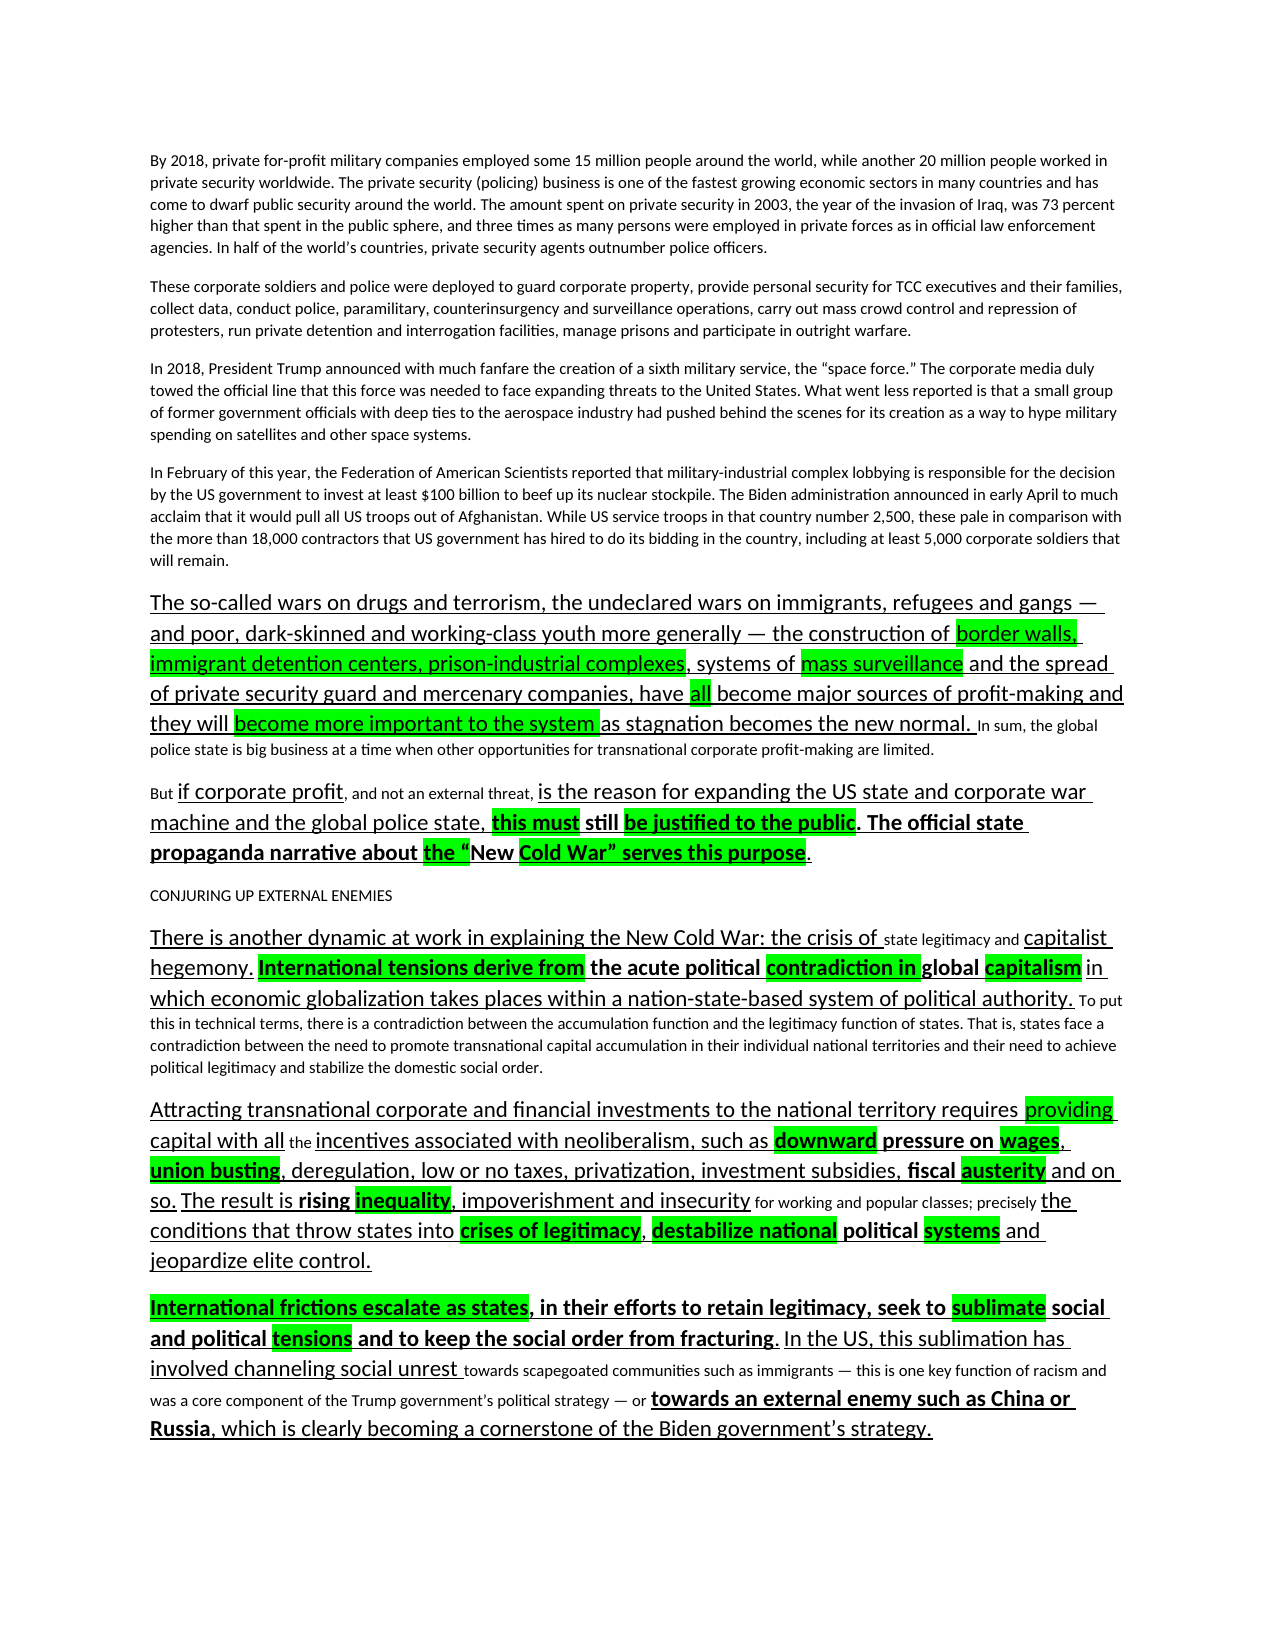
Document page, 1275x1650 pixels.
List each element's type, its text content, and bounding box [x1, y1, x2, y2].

text These corporate soldiers and police were deployed to guard corporate property, provide personal security for TCC executives and their families, collect data, conduct police, paramilitary, counterinsurgency and surveillance operations, carry out mass crowd control and repression of protesters, run private detention and interrogation facilities, manage prisons and participate in outright warfare. [150, 276, 1125, 340]
text In February of this year, the Federation of American Scientists reported that military-industrial complex lobbying is responsible for the decision by the US government to invest at least $100 billion to beef up its nuclear stockpile. The Biden administration announced in early April to much acclaim that it would pull all US troops out of Afghanistan. While US service troops in that country number 2,500, these pale in comparison with the more than 18,000 contractors that US government has hired to do its bidding in the country, including at least 5,000 corporate soldiers that will remain. [150, 462, 1125, 570]
text Attracting transnational corporate and financial investments to the national territory requires providing capital with all the incentives associated with neoliberalism, such as downward pressure on wages, union busting, deregulation, low or no taxes, privatization, investment subsidies, fiscal austerity and on so. The result is rising inequality, impoverishment and insecurity for working and popular classes; precisely the conditions that throw states into crises of legitimacy, destabilize national political systems and jeopardize elite control. [150, 1096, 1125, 1275]
text There is another dynamic at work in explaining the New Cold War: the crisis of state legitimacy and capitalist hegemony. International tensions derive from the acute political contradiction in global capitalism in which economic globalization takes places within a nation-state-based system of political authority. To put this in technical terms, there is a contradiction between the accumulation function and the legitimacy function of states. That is, states face a contradiction between the need to promote transnational capital accumulation in their individual national territories and their need to achieve political legitimacy and stabilize the domestic social order. [150, 923, 1125, 1077]
text The so-called wars on drugs and terrorism, the undeclared wars on immigrants, refugees and gangs — and poor, dark-skinned and working-class youth more generally — the construction of border walls, immigrant detention centers, prison-industrial complexes, systems of mass surveillance and the spread of private security guard and mercenary companies, have all become major sources of profit-making and they will become more important to the system as stagnation becomes the new normal. In sum, the global police state is big business at a time when other opportunities for transnational corporate profit-making are limited. [150, 588, 1125, 759]
text By 2018, private for-profit military companies employed some 15 million people around the world, while another 20 million people worked in private security worldwide. The private security (policing) business is one of the fastest growing economic sectors in many countries and has come to dwarf public security around the world. The amount spent on private security in 2003, the year of the invasion of Iraq, was 73 percent higher than that spent in the public sphere, and three times as many persons were employed in private forces as in official law enforcement agencies. In half of the world’s countries, private security agents outnumber police officers. [150, 150, 1125, 258]
text International frictions escalate as states, in their efforts to retain legitimacy, seek to sublimate social and political tensions and to keep the social order from fracturing. In the US, this sublimation has involved channeling social unrest towards scapegoated communities such as immigrants — this is one key function of racism and was a core component of the Trump government’s political strategy — or towards an external enemy such as China or Russia, which is clearly becoming a cornerstone of the Biden government’s strategy. [150, 1293, 1125, 1442]
text CONJURING UP EXTERNAL ENEMIES [150, 885, 1125, 905]
text But if corporate profit, and not an external threat, is the reason for expanding the US state and corporate war machine and the global police state, this must still be justified to the public. The official state propaganda narrative about the “New Cold War” serves this purpose. [150, 777, 1125, 866]
text In 2018, President Trump announced with much fanfare the creation of a sixth military service, the “space force.” The corporate media duly towed the official line that this force was needed to face expanding threats to the United States. What went less reported is that a small group of former government officials with deep ties to the aerospace industry had pushed behind the scenes for its creation as a way to hype military spending on satellites and other space systems. [150, 358, 1125, 444]
